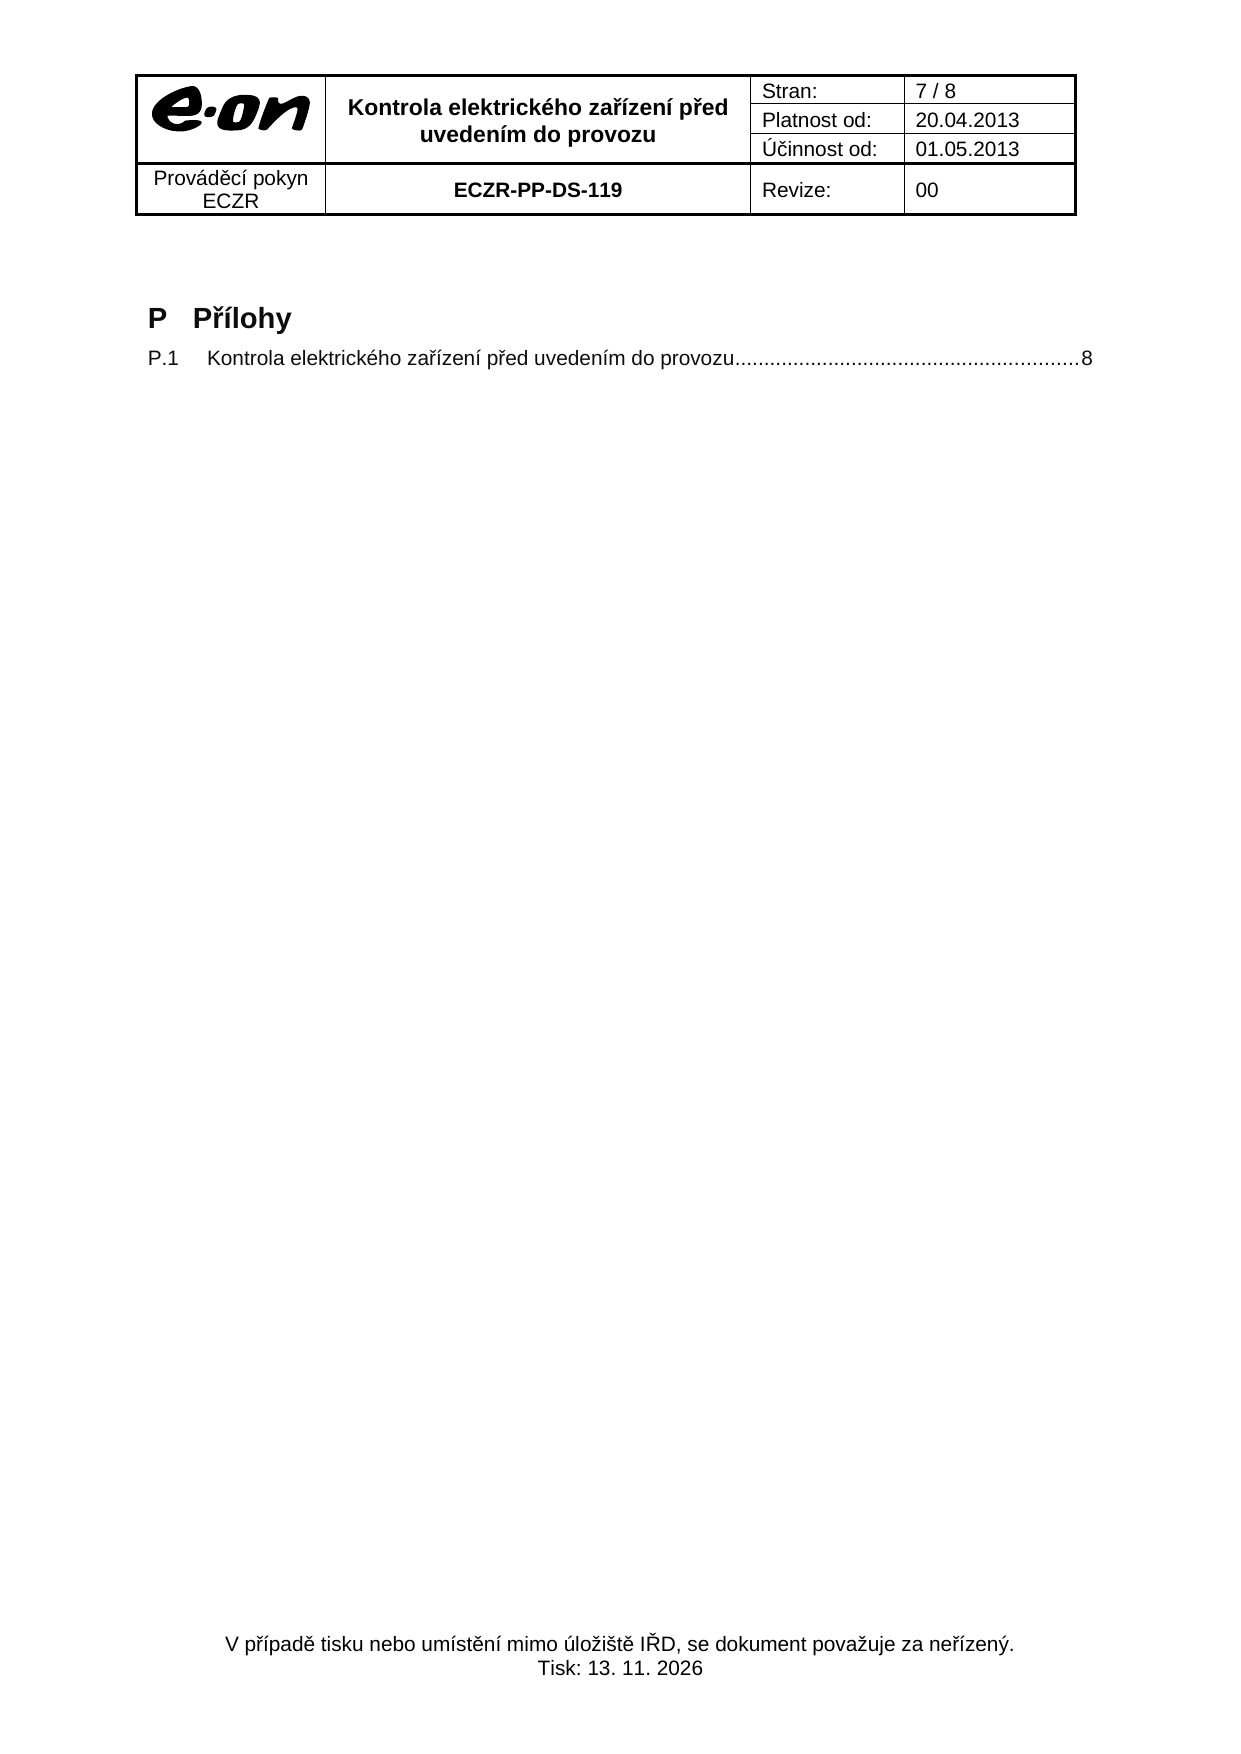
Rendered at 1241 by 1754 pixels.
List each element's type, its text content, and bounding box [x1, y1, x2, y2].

text Přílohy [148, 301, 1092, 335]
text P.1 Kontrola elektrického zařízení před uvedením do provozu 8 [148, 346, 1092, 370]
